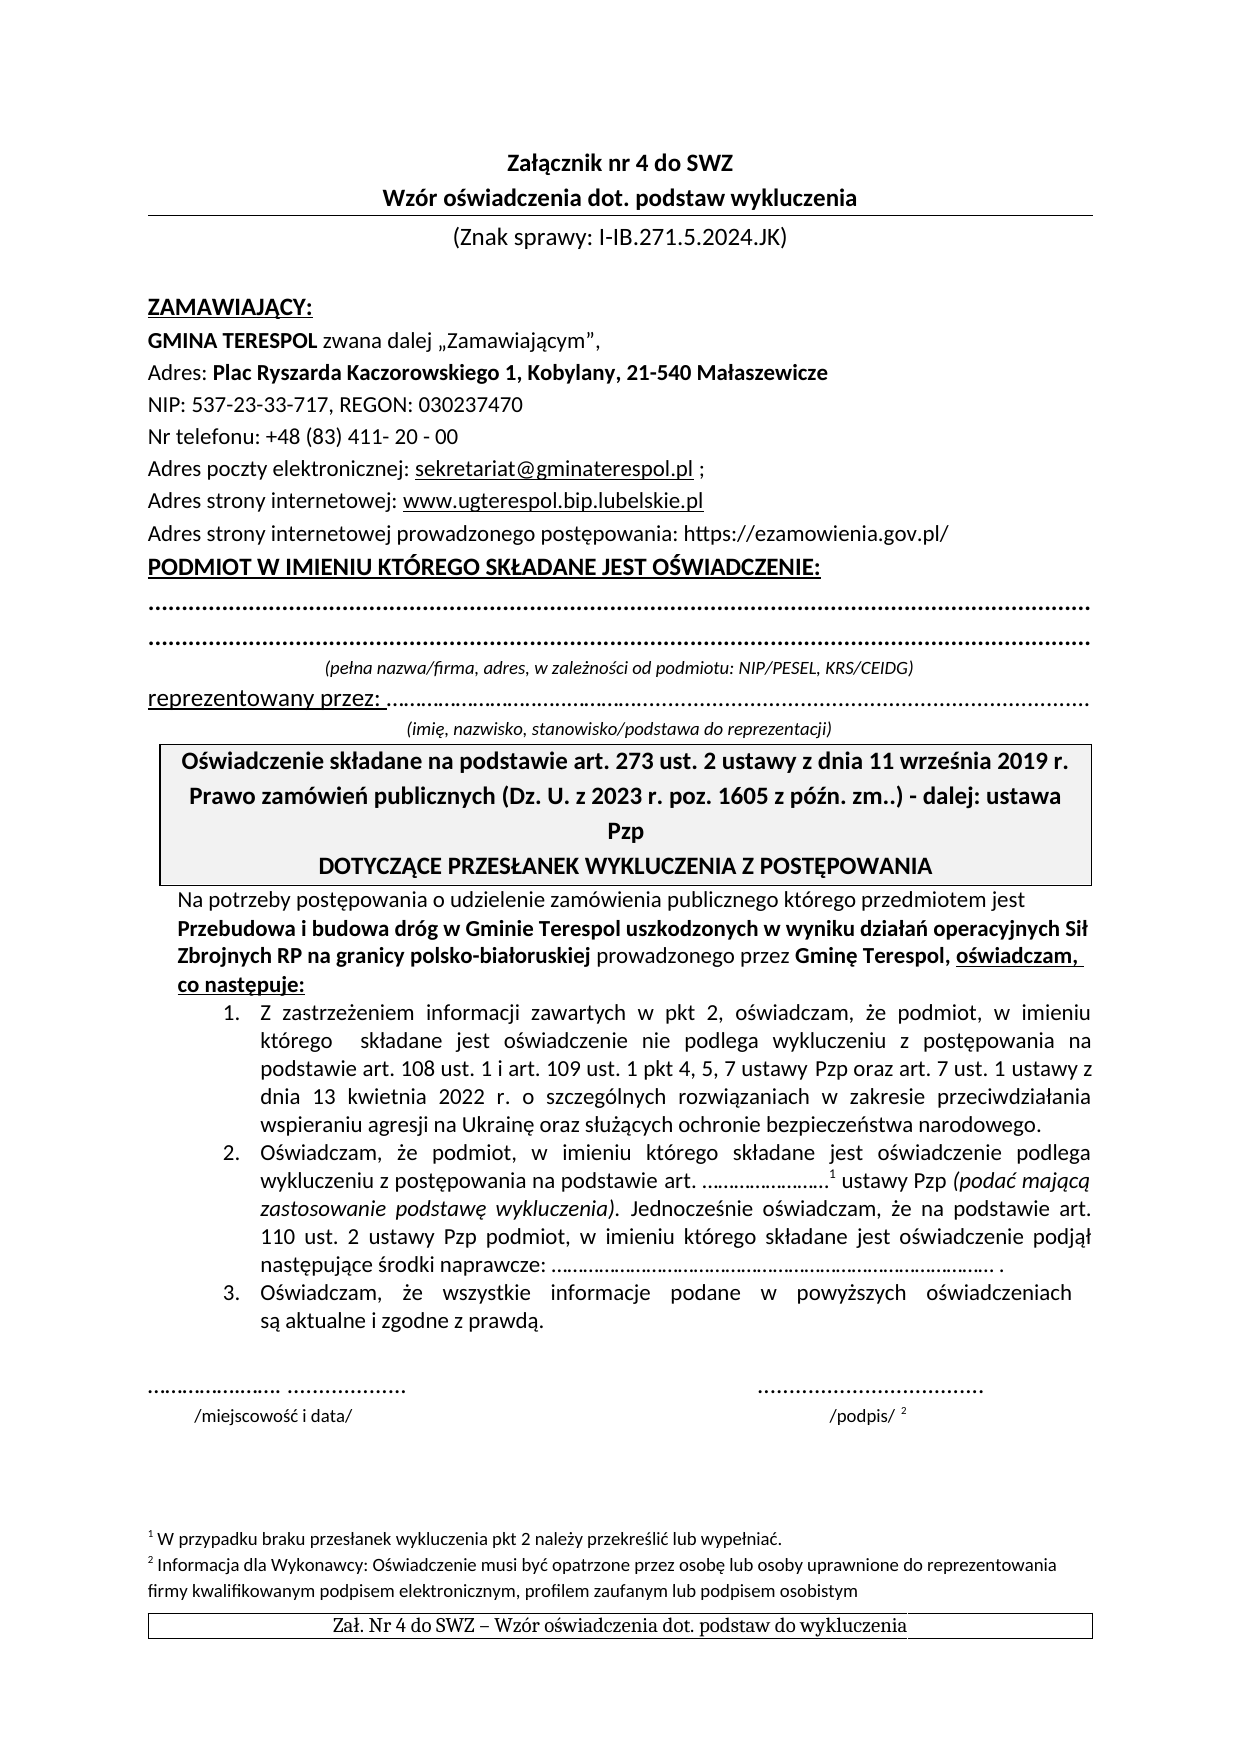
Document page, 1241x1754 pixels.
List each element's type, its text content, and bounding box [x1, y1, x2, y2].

text Adres strony internetowej prowadzonego postępowania: https://ezamowienia.gov.pl/ [148, 519, 1093, 547]
text Na potrzeby postępowania o udzielenie zamówienia publicznego którego przedmiotem jest Przebudowa i budowa dróg w Gminie Terespol uszkodzonych w wyniku działań operacyjnych Sił Zbrojnych RP na granicy polsko-białoruskiej prowadzonego przez Gminę Terespol, oświadczam, co następuje: [177, 886, 1093, 998]
text PODMIOT W IMIENIU KTÓREGO SKŁADANE JEST OŚWIADCZENIE: [148, 551, 1093, 582]
list Z zastrzeżeniem informacji zawartych w pkt 2, oświadczam, że podmiot, w imieniu którego składane jest oświadczenie nie podlega wykluczeniu z postępowania na podstawie art. 108 ust. 1 i art. 109 ust. 1 pkt 4, 5, 7 ustawy Pzp oraz art. 7 ust. 1 ustawy z dnia 13 kwietnia 2022 r. o szczególnych rozwiązaniach w zakresie przeciwdziałania wspieraniu agresji na Ukrainę oraz służących ochronie bezpieczeństwa narodowego. [223, 998, 1093, 1138]
text (Znak sprawy: I-IB.271.5.2024.JK) [148, 221, 1093, 251]
list Oświadczam, że wszystkie informacje podane w powyższych oświadczeniach są aktualne i zgodne z prawdą. [223, 1278, 1093, 1334]
text GMINA TERESPOL zwana dalej „Zamawiającym”, [148, 326, 1093, 354]
table_header Oświadczenie składane na podstawie art. 273 ust. 2 ustawy z dnia 11 września 2019 r. Prawo zamówień publicznych (Dz. U. z 2023 r. poz. 1605 z późn. zm..) - dalej: ustawa Pzp DOTYCZĄCE PRZESŁANEK WYKLUCZENIA Z POSTĘPOWANIA [161, 745, 1091, 884]
text 2 Informacja dla Wykonawcy: Oświadczenie musi być opatrzone przez osobę lub osoby uprawnione do reprezentowania firmy kwalifikowanym podpisem elektronicznym, profilem zaufanym lub podpisem osobistym [148, 1553, 1093, 1602]
text NIP: 537-23-33-717, REGON: 030237470 [148, 390, 1093, 418]
text Adres: Plac Ryszarda Kaczorowskiego 1, Kobylany, 21-540 Małaszewicze [148, 358, 1093, 386]
text Adres strony internetowej: www.ugterespol.bip.lubelskie.pl [148, 487, 1093, 515]
text /miejscowość i data/ /podpis/ 2 [148, 1404, 1093, 1427]
text reprezentowany przez: ……………………..…..…………........................................................................ [148, 682, 1093, 713]
text Nr telefonu: +48 (83) 411- 20 - 00 [148, 422, 1093, 450]
list Oświadczam, że podmiot, w imieniu którego składane jest oświadczenie podlega wykluczeniu z postępowania na podstawie art. ……………………1 ustawy Pzp (podać mającą zastosowanie podstawę wykluczenia). Jednocześnie oświadczam, że na podstawie art. 110 ust. 2 ustawy Pzp podmiot, w imieniu którego składane jest oświadczenie podjął następujące środki naprawcze: ………………………………………………………………………… . [223, 1138, 1093, 1278]
text ZAMAWIAJĄCY: [148, 291, 1093, 321]
text Załącznik nr 4 do SWZ [148, 148, 1093, 178]
text …………….……. ................... .................................... [148, 1369, 1093, 1399]
text (pełna nazwa/firma, adres, w zależności od podmiotu: NIP/PESEL, KRS/CEIDG) [148, 656, 1093, 679]
text Adres poczty elektronicznej: sekretariat@gminaterespol.pl ; [148, 454, 1093, 482]
text (imię, nazwisko, stanowisko/podstawa do reprezentacji) [148, 717, 1093, 740]
text 1 W przypadku braku przesłanek wykluczenia pkt 2 należy przekreślić lub wypełniać. [148, 1527, 1093, 1549]
text .......................................................................................................................................................................................................................................................................................... [148, 586, 1093, 652]
text Wzór oświadczenia dot. podstaw wykluczenia [148, 183, 1093, 215]
